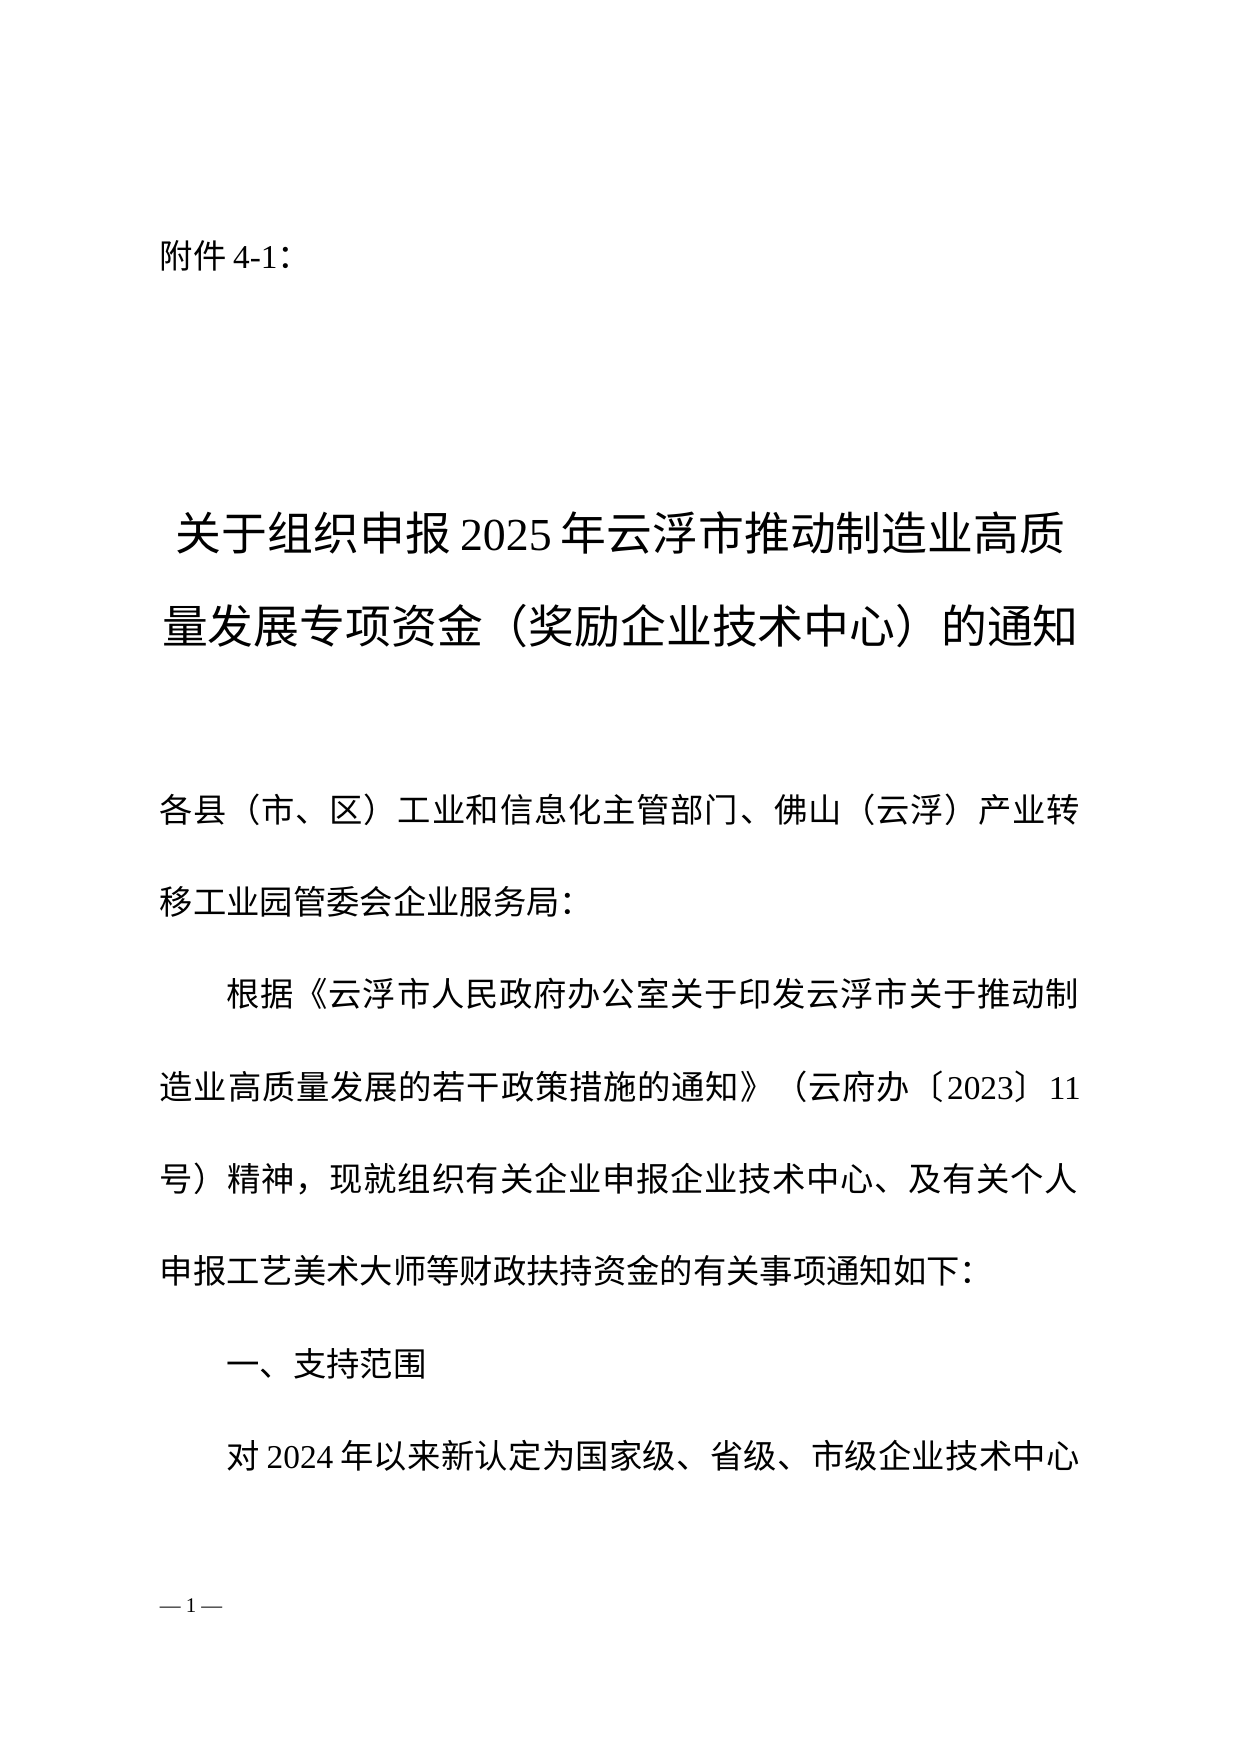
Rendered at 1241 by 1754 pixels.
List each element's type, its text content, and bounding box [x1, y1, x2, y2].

text 根据《云浮市人民政府办公室关于印发云浮市关于推动制造业高质量发展的若干政策措施的通知》（云府办〔2023〕11号）精神，现就组织有关企业申报企业技术中心、及有关个人申报工艺美术大师等财政扶持资金的有关事项通知如下： [159, 946, 1081, 1315]
text 各县（市、区）工业和信息化主管部门、佛山（云浮）产业转移工业园管委会企业服务局： [159, 762, 1081, 946]
text 附件4-1： [159, 208, 1081, 300]
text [159, 1408, 1081, 1500]
text 一、支持范围 [159, 1315, 1081, 1408]
text 关于组织申报2025年云浮市推动制造业高质量发展专项资金（奖励企业技术中心）的通知 [159, 485, 1081, 669]
